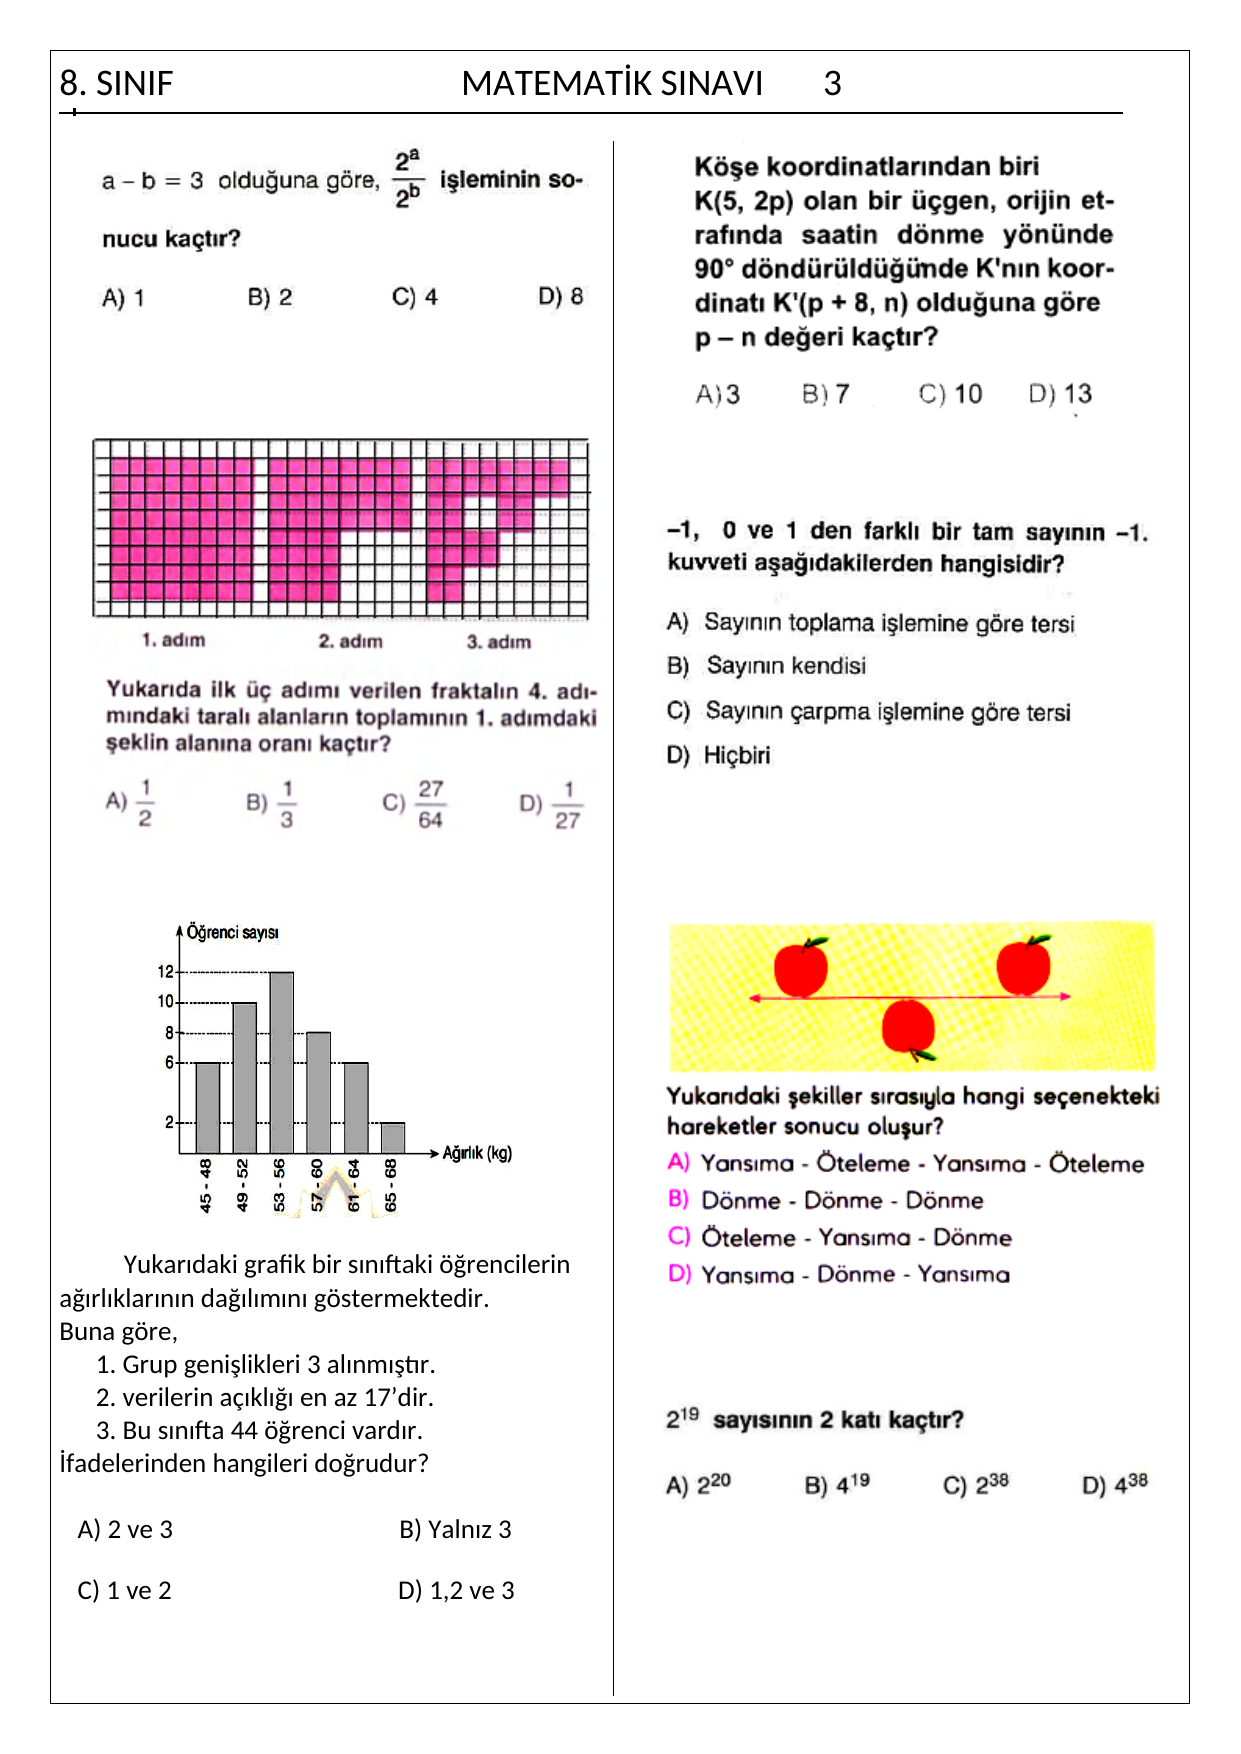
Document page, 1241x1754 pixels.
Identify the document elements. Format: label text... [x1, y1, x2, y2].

picture [682, 141, 1123, 424]
picture [59, 108, 1123, 116]
picture [656, 1395, 1158, 1507]
text C) 1 ve 2 D) 1,2 ve 3 [59, 1573, 605, 1606]
text 2. verilerin açıklığı en az 17’dir. [59, 1380, 605, 1413]
text 1. Grup genişlikleri 3 alınmıştır. [59, 1347, 605, 1380]
text A) 2 ve 3 B) Yalnız 3 [59, 1512, 605, 1545]
picture [651, 502, 1153, 781]
picture [90, 141, 598, 324]
text 8. sınıf MATEMATİK SINAVI 3 [59, 59, 1167, 137]
picture [88, 434, 612, 839]
text İfadelerinden hangileri doğrudur? [59, 1446, 605, 1479]
text Yukarıdaki grafik bir sınıftaki öğrencilerin ağırlıklarının dağılımını göstermektedir. [59, 1248, 605, 1314]
text 3. Bu sınıfta 44 öğrenci vardır. [59, 1413, 605, 1446]
text Buna göre, [59, 1314, 605, 1347]
